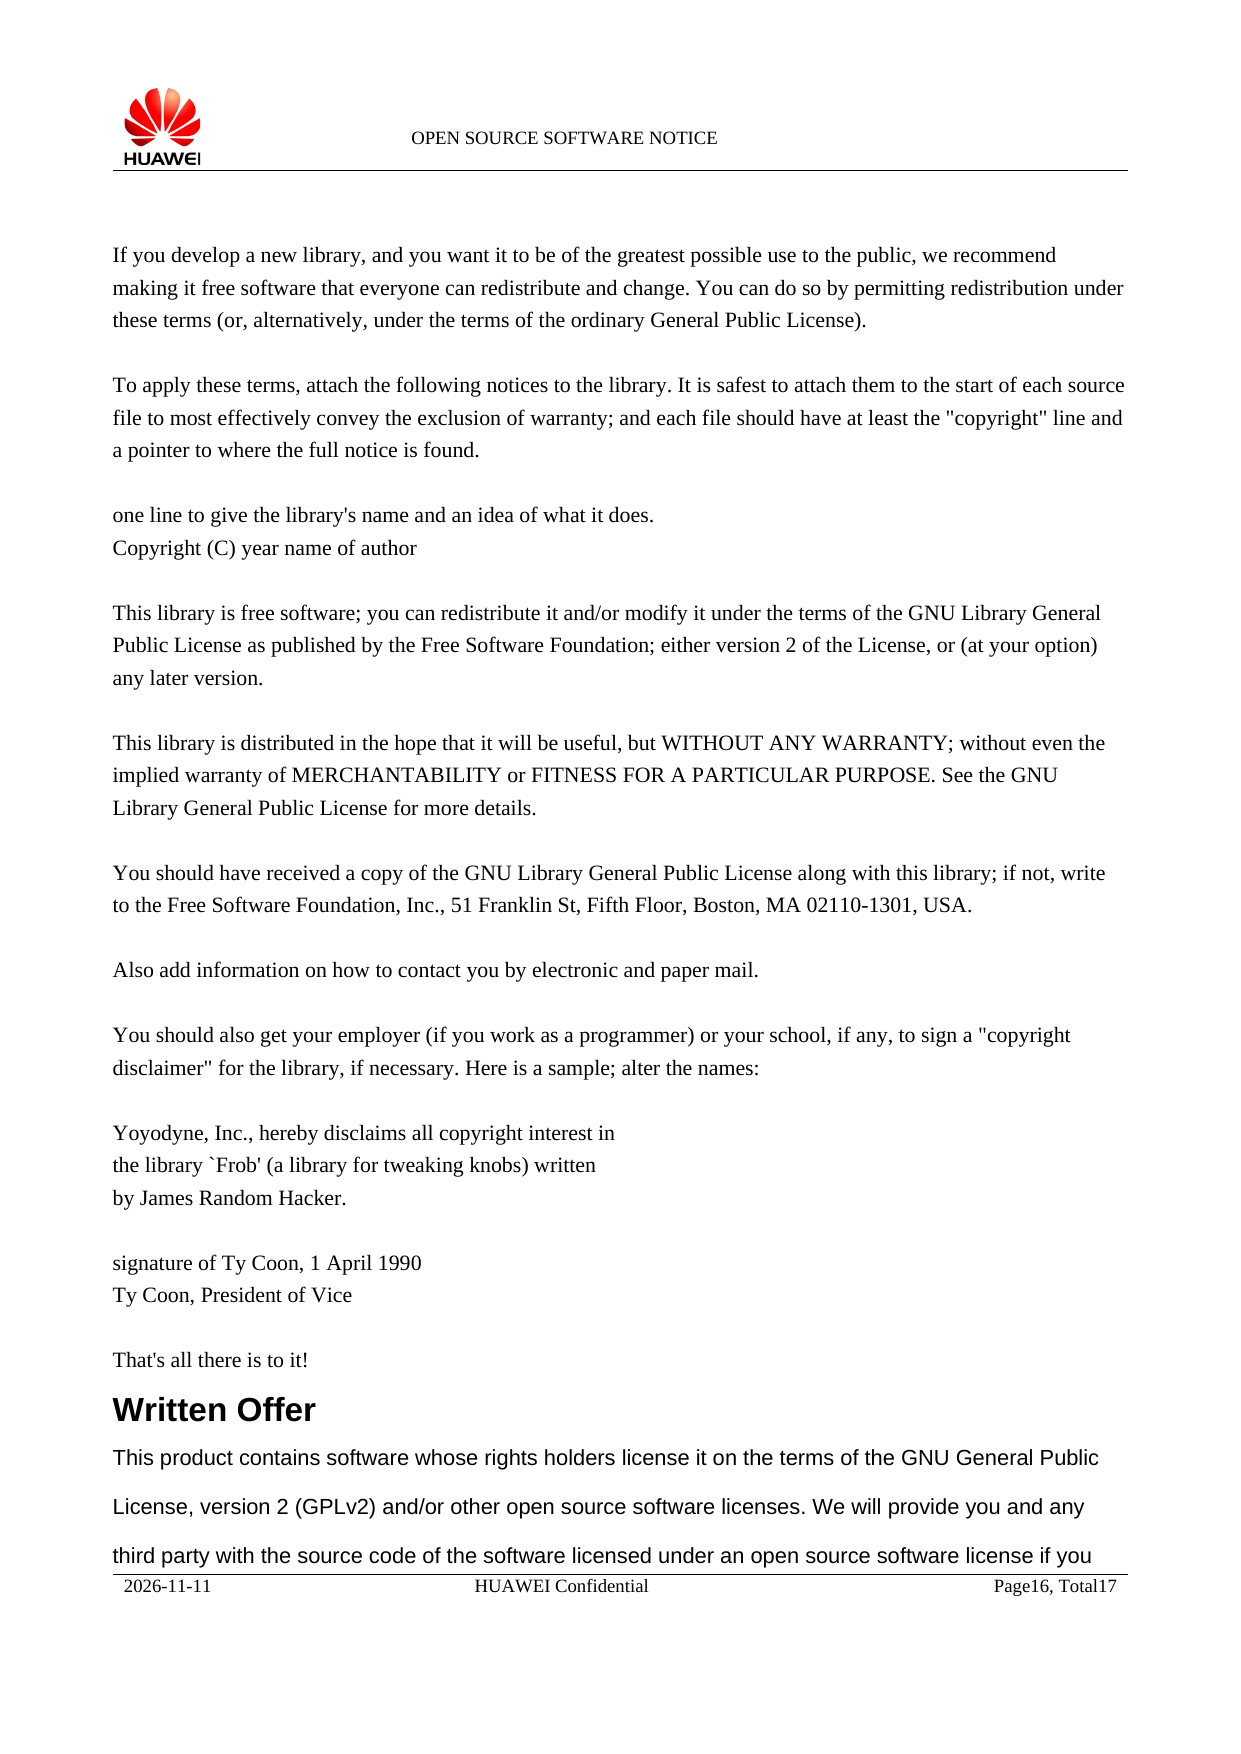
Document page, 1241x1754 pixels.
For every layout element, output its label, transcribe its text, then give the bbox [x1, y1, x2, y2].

text Written Offer [112, 1376, 1128, 1441]
picture [124, 88, 201, 165]
